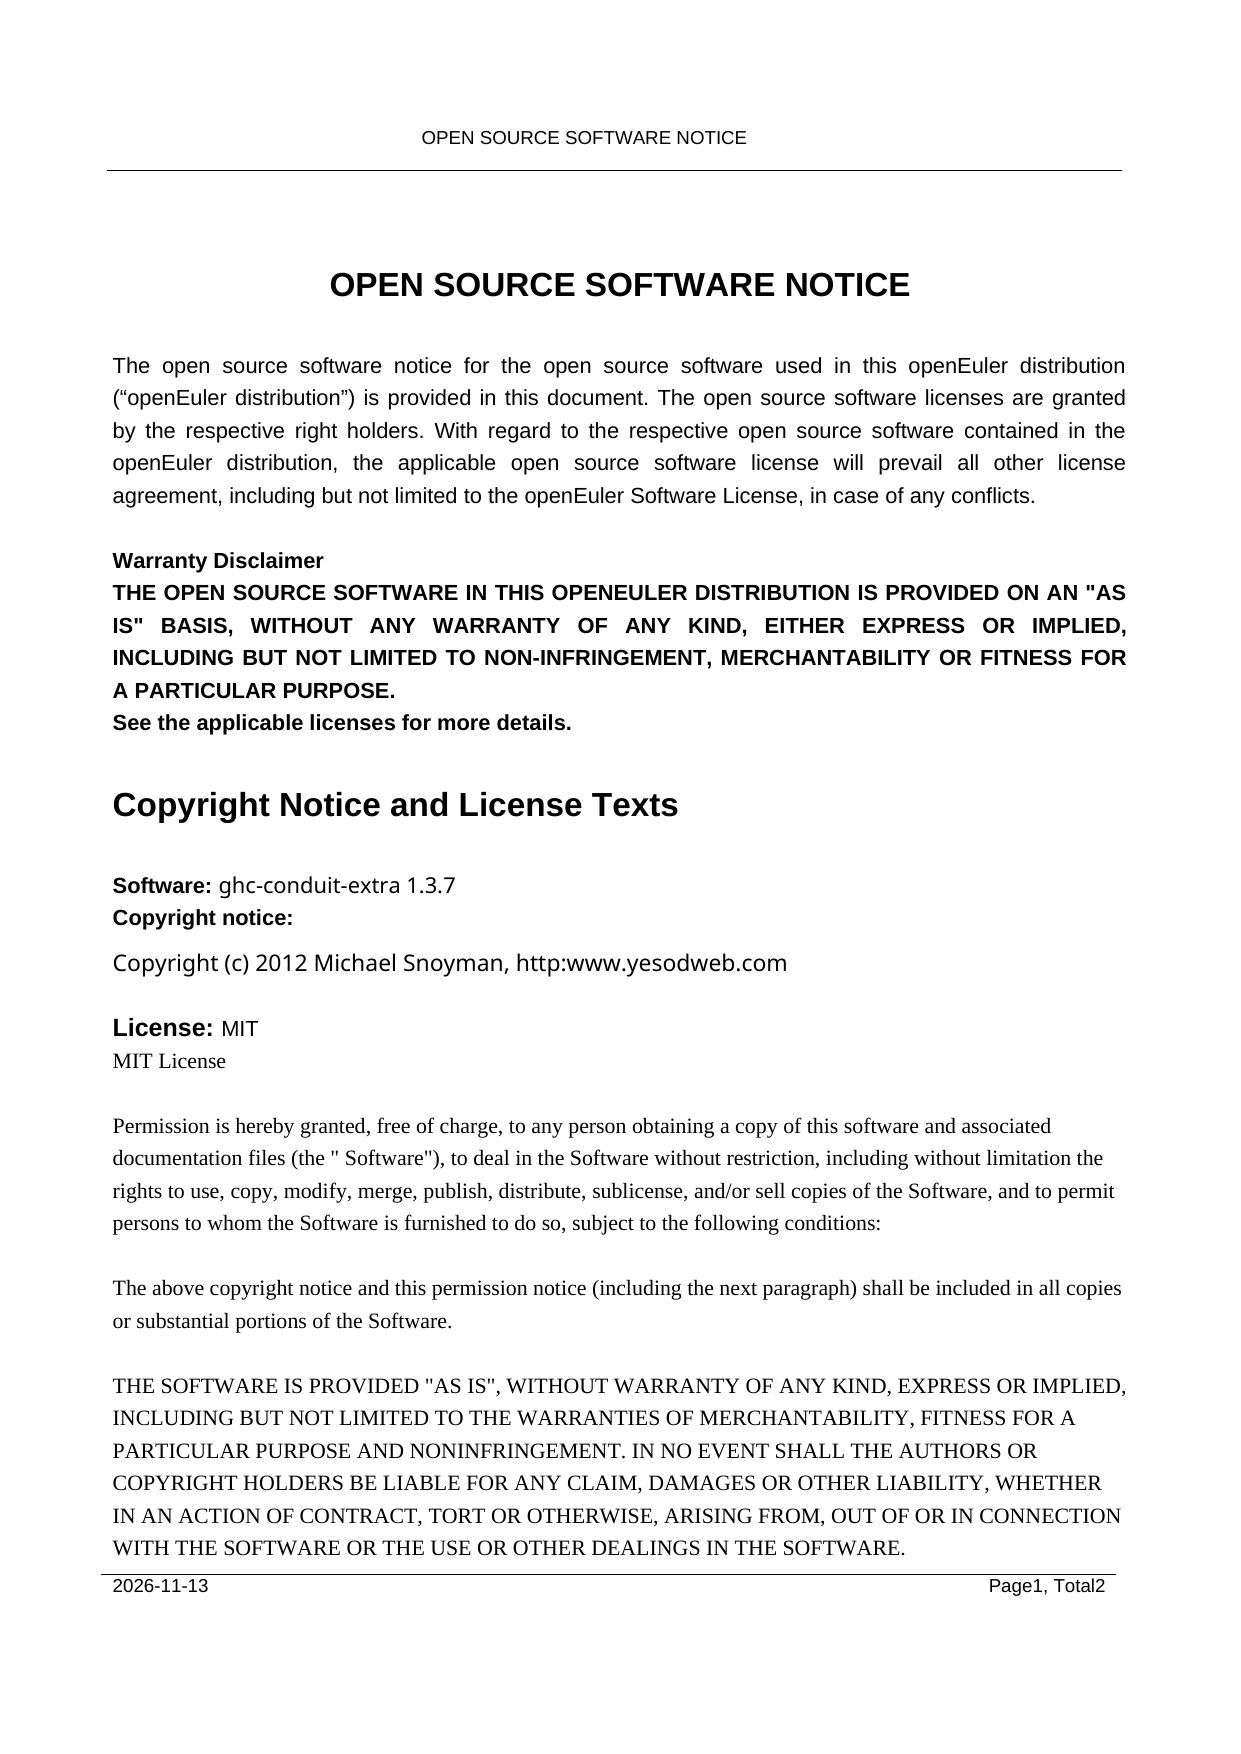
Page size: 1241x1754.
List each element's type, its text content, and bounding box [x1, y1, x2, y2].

text The open source software notice for the open source software used in this openEuler distribution (“openEuler distribution”) is provided in this document. The open source software licenses are granted by the respective right holders. With regard to the respective open source software contained in the openEuler distribution, the applicable open source software license will prevail all other license agreement, including but not limited to the openEuler Software License, in case of any conflicts. [112, 349, 1128, 511]
text Copyright (c) 2012 Michael Snoyman, http:www.yesodweb.com [112, 947, 1128, 1012]
text Copyright notice: [112, 901, 1128, 934]
text Copyright Notice and License Texts [112, 771, 1128, 836]
text THE OPEN SOURCE SOFTWARE IN THIS OPENEULER DISTRIBUTION IS PROVIDED ON AN "AS IS" BASIS, WITHOUT ANY WARRANTY OF ANY KIND, EITHER EXPRESS OR IMPLIED, INCLUDING BUT NOT LIMITED TO NON-INFRINGEMENT, MERCHANTABILITY OR FITNESS FOR A PARTICULAR PURPOSE. See the applicable licenses for more details. [112, 576, 1128, 739]
text OPEN SOURCE SOFTWARE NOTICE [112, 251, 1128, 316]
title Software: ghc-conduit-extra 1.3.7 [112, 869, 1128, 901]
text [112, 1044, 1128, 1564]
text License: MIT [112, 1012, 1128, 1044]
text Warranty Disclaimer [112, 544, 1128, 576]
